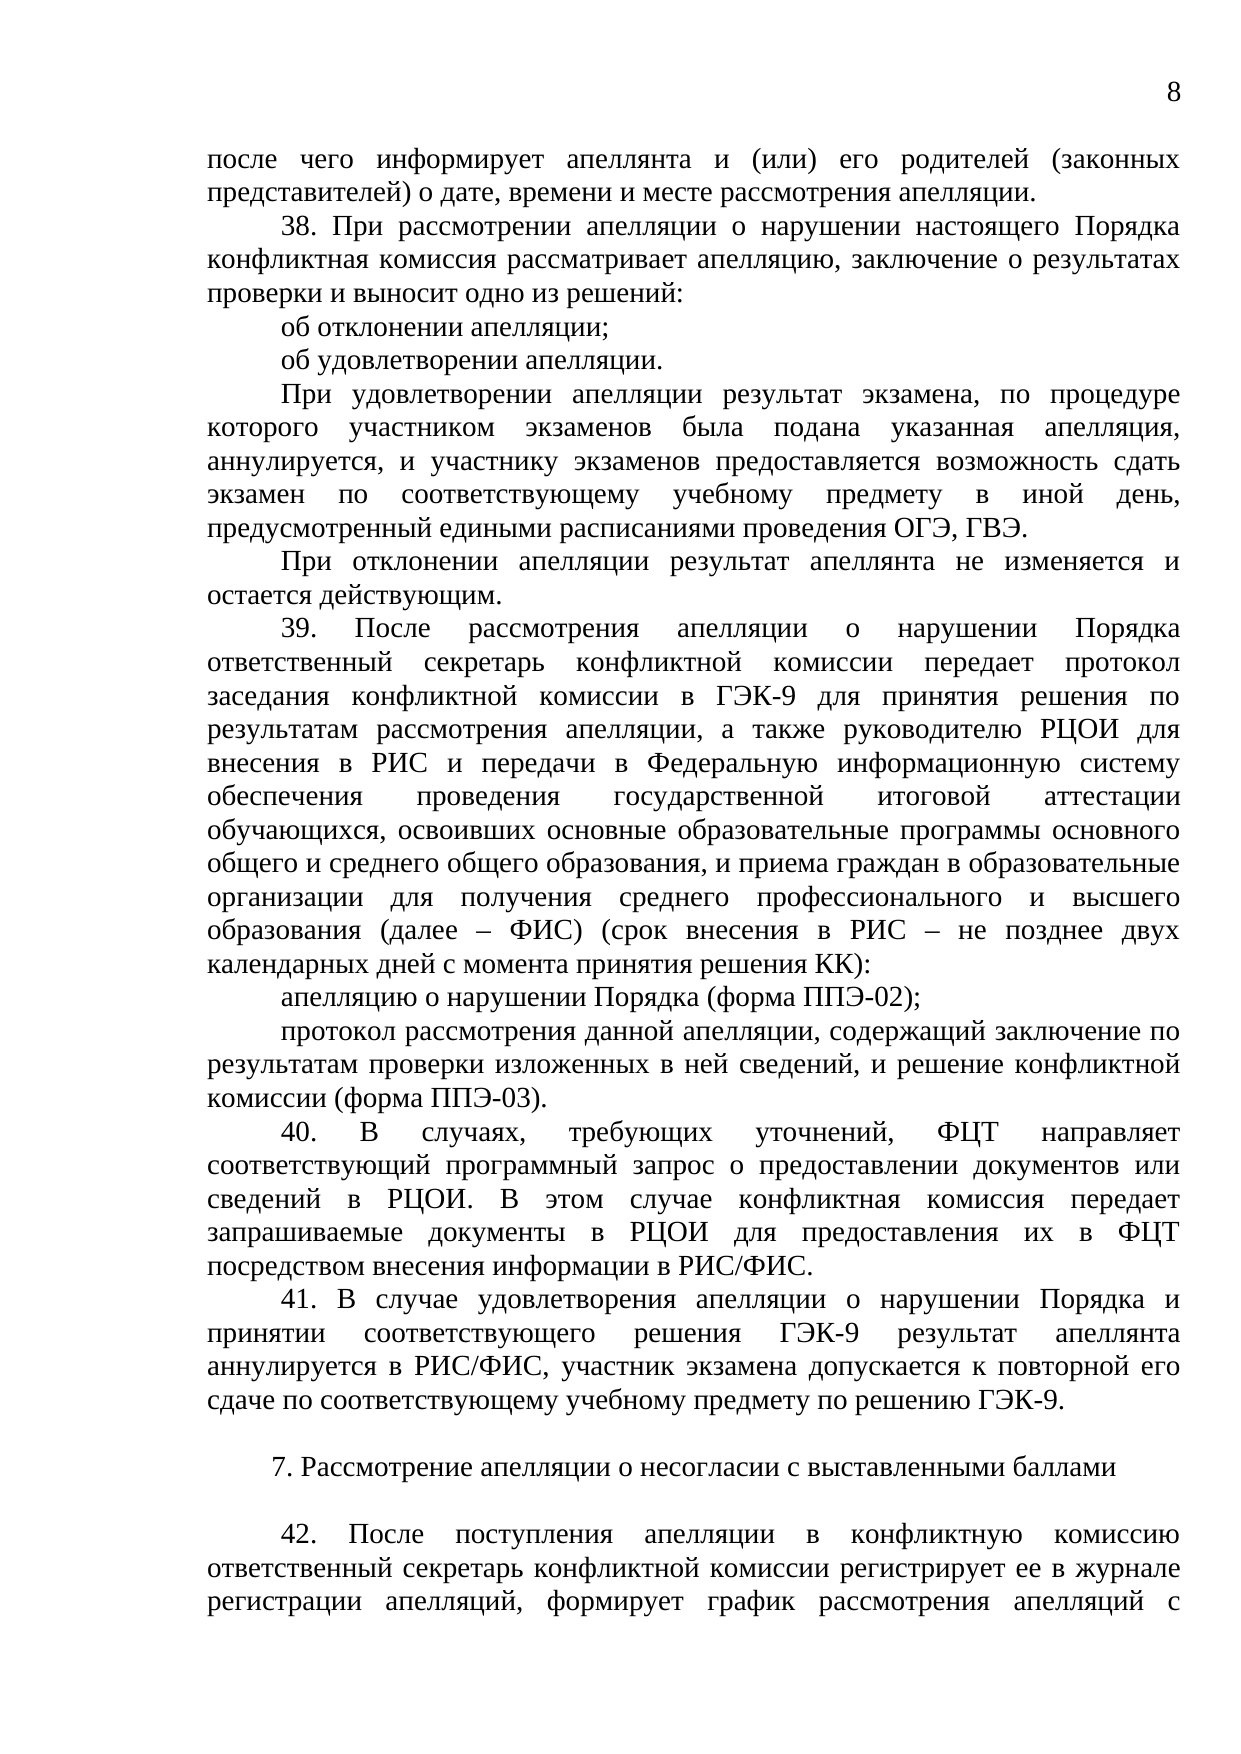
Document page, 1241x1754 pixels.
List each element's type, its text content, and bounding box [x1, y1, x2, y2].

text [207, 1516, 1181, 1617]
text При удовлетворении апелляции результат экзамена, по процедуре которого участником экзаменов была подана указанная апелляция, аннулируется, и участнику экзаменов предоставляется возможность сдать экзамен по соответствующему учебному предмету в иной день, предусмотренный едиными расписаниями проведения ОГЭ, ГВЭ. [207, 376, 1181, 543]
text 7. Рассмотрение апелляции о несогласии с выставленными баллами [207, 1449, 1181, 1483]
text 41. В случае удовлетворения апелляции о нарушении Порядка и принятии соответствующего решения ГЭК-9 результат апеллянта аннулируется в РИС/ФИС, участник экзамена допускается к повторной его сдаче по соответствующему учебному предмету по решению ГЭК-9. [207, 1281, 1181, 1416]
text апелляцию о нарушении Порядка (форма ППЭ-02); [207, 979, 1181, 1013]
text 39. После рассмотрения апелляции о нарушении Порядка ответственный секретарь конфликтной комиссии передает протокол заседания конфликтной комиссии в ГЭК-9 для принятия решения по результатам рассмотрения апелляции, а также руководителю РЦОИ для внесения в РИС и передачи в Федеральную информационную систему обеспечения проведения государственной итоговой аттестации обучающихся, освоивших основные образовательные программы основного общего и среднего общего образования, и приема граждан в образовательные организации для получения среднего профессионального и высшего образования (далее – ФИС) (срок внесения в РИС – не позднее двух календарных дней с момента принятия решения КК): [207, 611, 1181, 979]
text об отклонении апелляции; [207, 309, 1181, 342]
text 40. В случаях, требующих уточнений, ФЦТ направляет соответствующий программный запрос о предоставлении документов или сведений в РЦОИ. В этом случае конфликтная комиссия передает запрашиваемые документы в РЦОИ для предоставления их в ФЦТ посредством внесения информации в РИС/ФИС. [207, 1114, 1181, 1281]
text 38. При рассмотрении апелляции о нарушении настоящего Порядка конфликтная комиссия рассматривает апелляцию, заключение о результатах проверки и выносит одно из решений: [207, 208, 1181, 309]
text об удовлетворении апелляции. [207, 342, 1181, 376]
text При отклонении апелляции результат апеллянта не изменяется и остается действующим. [207, 543, 1181, 611]
text протокол рассмотрения данной апелляции, содержащий заключение по результатам проверки изложенных в ней сведений, и решение конфликтной комиссии (форма ППЭ-03). [207, 1013, 1181, 1114]
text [207, 141, 1181, 208]
